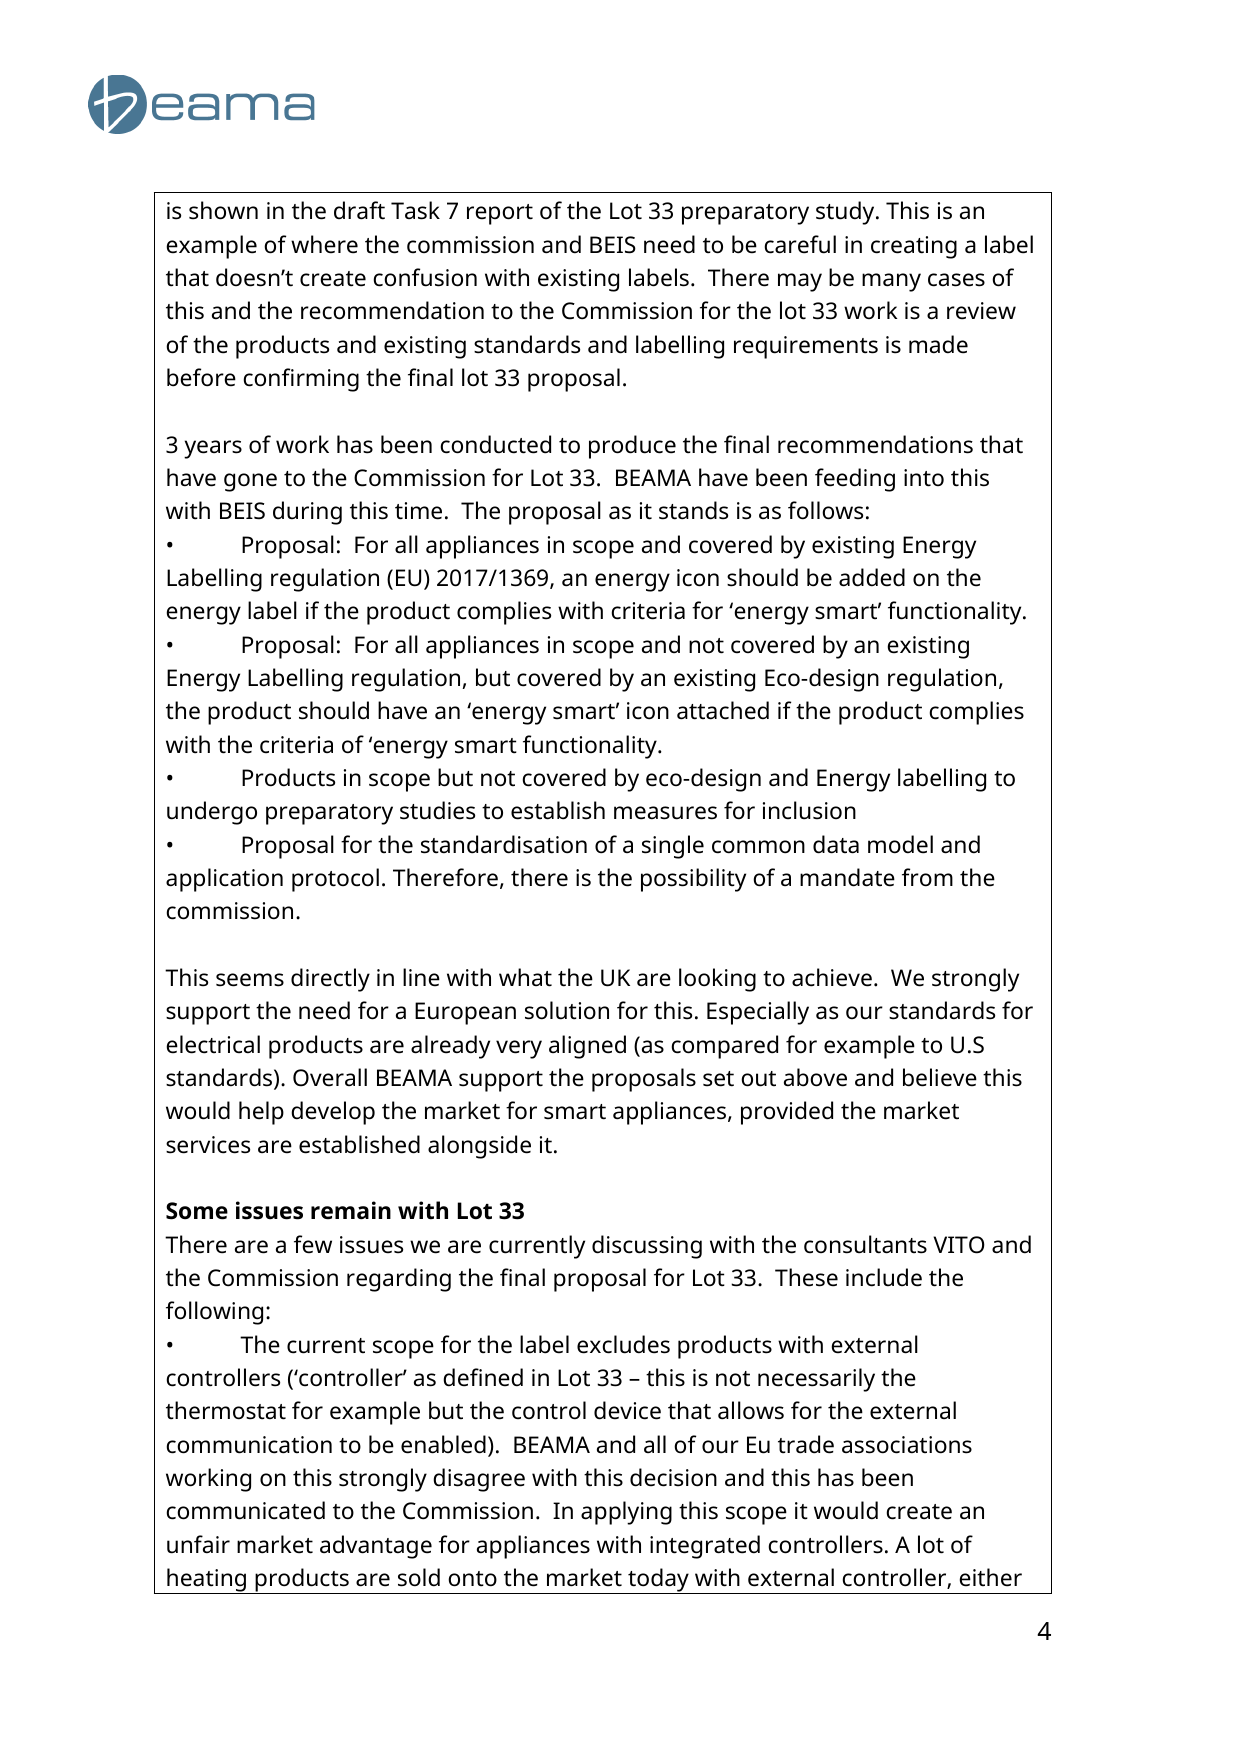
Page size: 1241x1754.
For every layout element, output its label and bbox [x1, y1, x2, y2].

table_cell [155, 193, 1051, 1593]
picture [88, 75, 315, 134]
